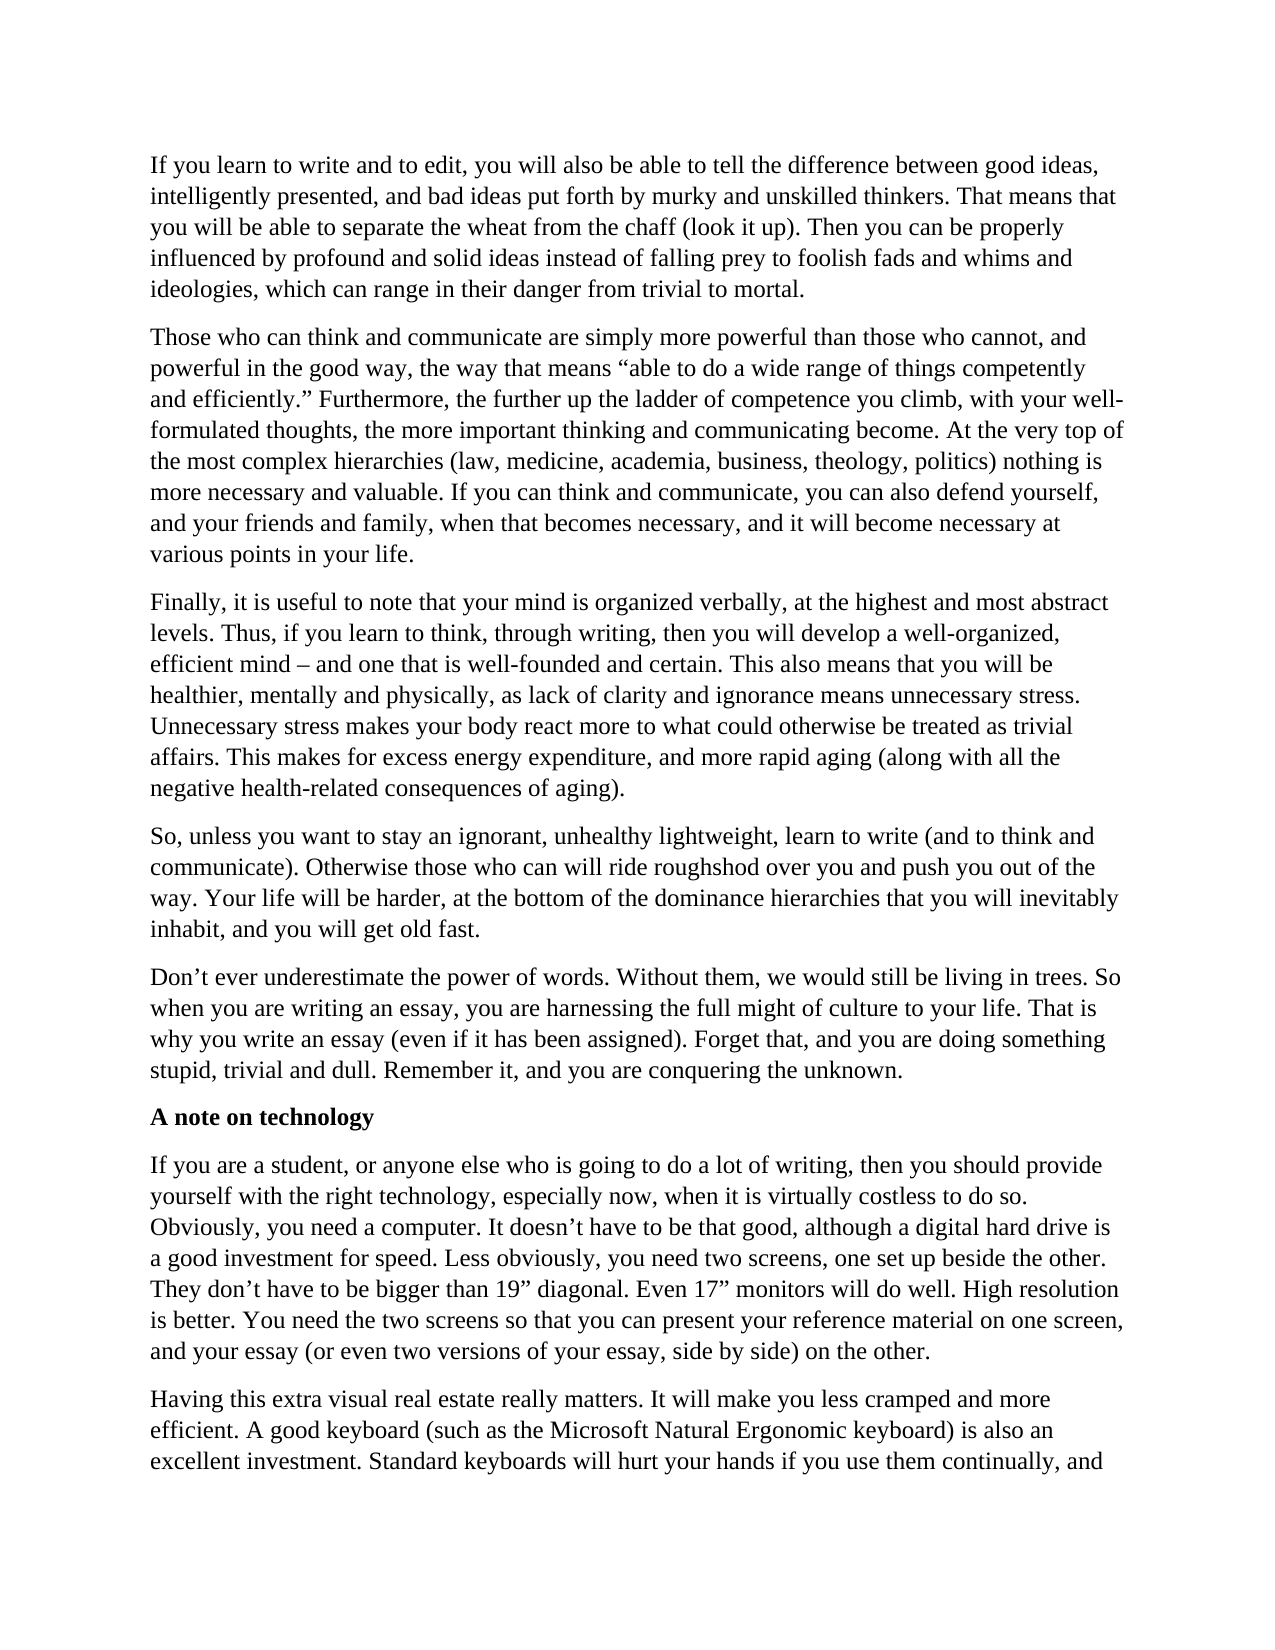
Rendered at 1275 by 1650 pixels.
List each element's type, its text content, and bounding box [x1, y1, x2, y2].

text So, unless you want to stay an ignorant, unhealthy lightweight, learn to write (and to think and communicate). Otherwise those who can will ride roughshod over you and push you out of the way. Your life will be harder, at the bottom of the dominance hierarchies that you will inevitably inhabit, and you will get old fast. [150, 821, 1125, 943]
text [150, 1384, 1125, 1475]
text Don’t ever underestimate the power of words. Without them, we would still be living in trees. So when you are writing an essay, you are harnessing the full might of culture to your life. That is why you write an essay (even if it has been assigned). Forget that, and you are doing something stupid, trivial and dull. Remember it, and you are conquering the unknown. [150, 962, 1125, 1083]
text If you learn to write and to edit, you will also be able to tell the difference between good ideas, intelligently presented, and bad ideas put forth by murky and unskilled thinkers. That means that you will be able to separate the wheat from the chaff (look it up). Then you can be properly influenced by profound and solid ideas instead of falling prey to foolish fads and whims and ideologies, which can range in their danger from trivial to mortal. [150, 150, 1125, 303]
text Those who can think and communicate are simply more powerful than those who cannot, and powerful in the good way, the way that means “able to do a wide range of things competently and efficiently.” Furthermore, the further up the ladder of competence you climb, with your well-formulated thoughts, the more important thinking and communicating become. At the very top of the most complex hierarchies (law, medicine, academia, business, theology, politics) nothing is more necessary and valuable. If you can think and communicate, you can also defend yourself, and your friends and family, when that becomes necessary, and it will become necessary at various points in your life. [150, 322, 1125, 568]
text Finally, it is useful to note that your mind is organized verbally, at the highest and most abstract levels. Thus, if you learn to think, through writing, then you will develop a well-organized, efficient mind – and one that is well-founded and certain. This also means that you will be healthier, mentally and physically, as lack of clarity and ignorance means unnecessary stress. Unnecessary stress makes your body react more to what could otherwise be treated as trivial affairs. This makes for excess energy expenditure, and more rapid aging (along with all the negative health-related consequences of aging). [150, 587, 1125, 802]
text If you are a student, or anyone else who is going to do a lot of writing, then you should provide yourself with the right technology, especially now, when it is virtually costless to do so. Obviously, you need a computer. It doesn’t have to be that good, although a digital hard drive is a good investment for speed. Less obviously, you need two screens, one set up beside the other. They don’t have to be bigger than 19” diagonal. Even 17” monitors will do well. High resolution is better. You need the two screens so that you can present your reference material on one screen, and your essay (or even two versions of your essay, side by side) on the other. [150, 1150, 1125, 1365]
text A note on technology [150, 1102, 1125, 1131]
